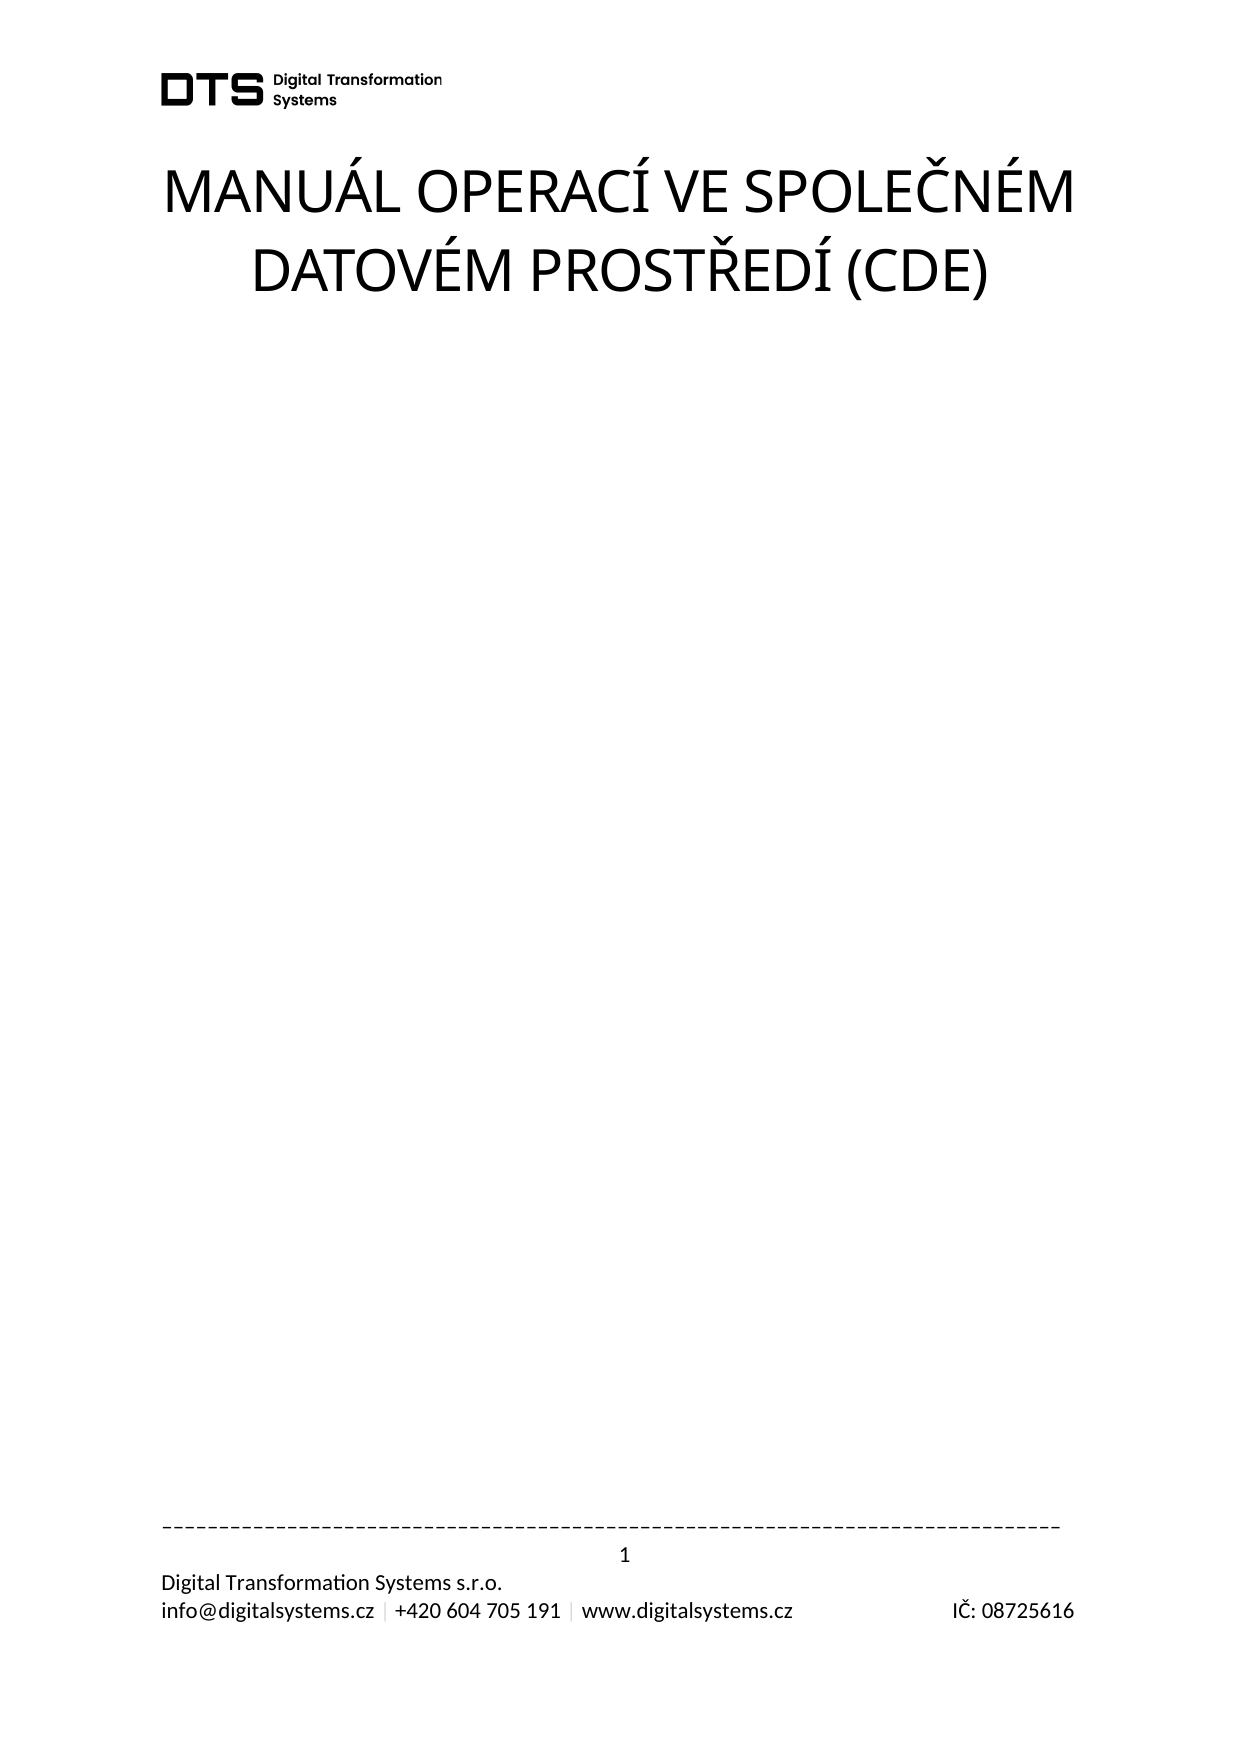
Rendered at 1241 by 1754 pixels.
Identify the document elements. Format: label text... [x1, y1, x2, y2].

picture [161, 73, 442, 109]
title MANUÁL OPERACÍ VE SPOLEČNÉM DATOVÉM PROSTŘEDÍ (CDE) [150, 150, 1090, 309]
